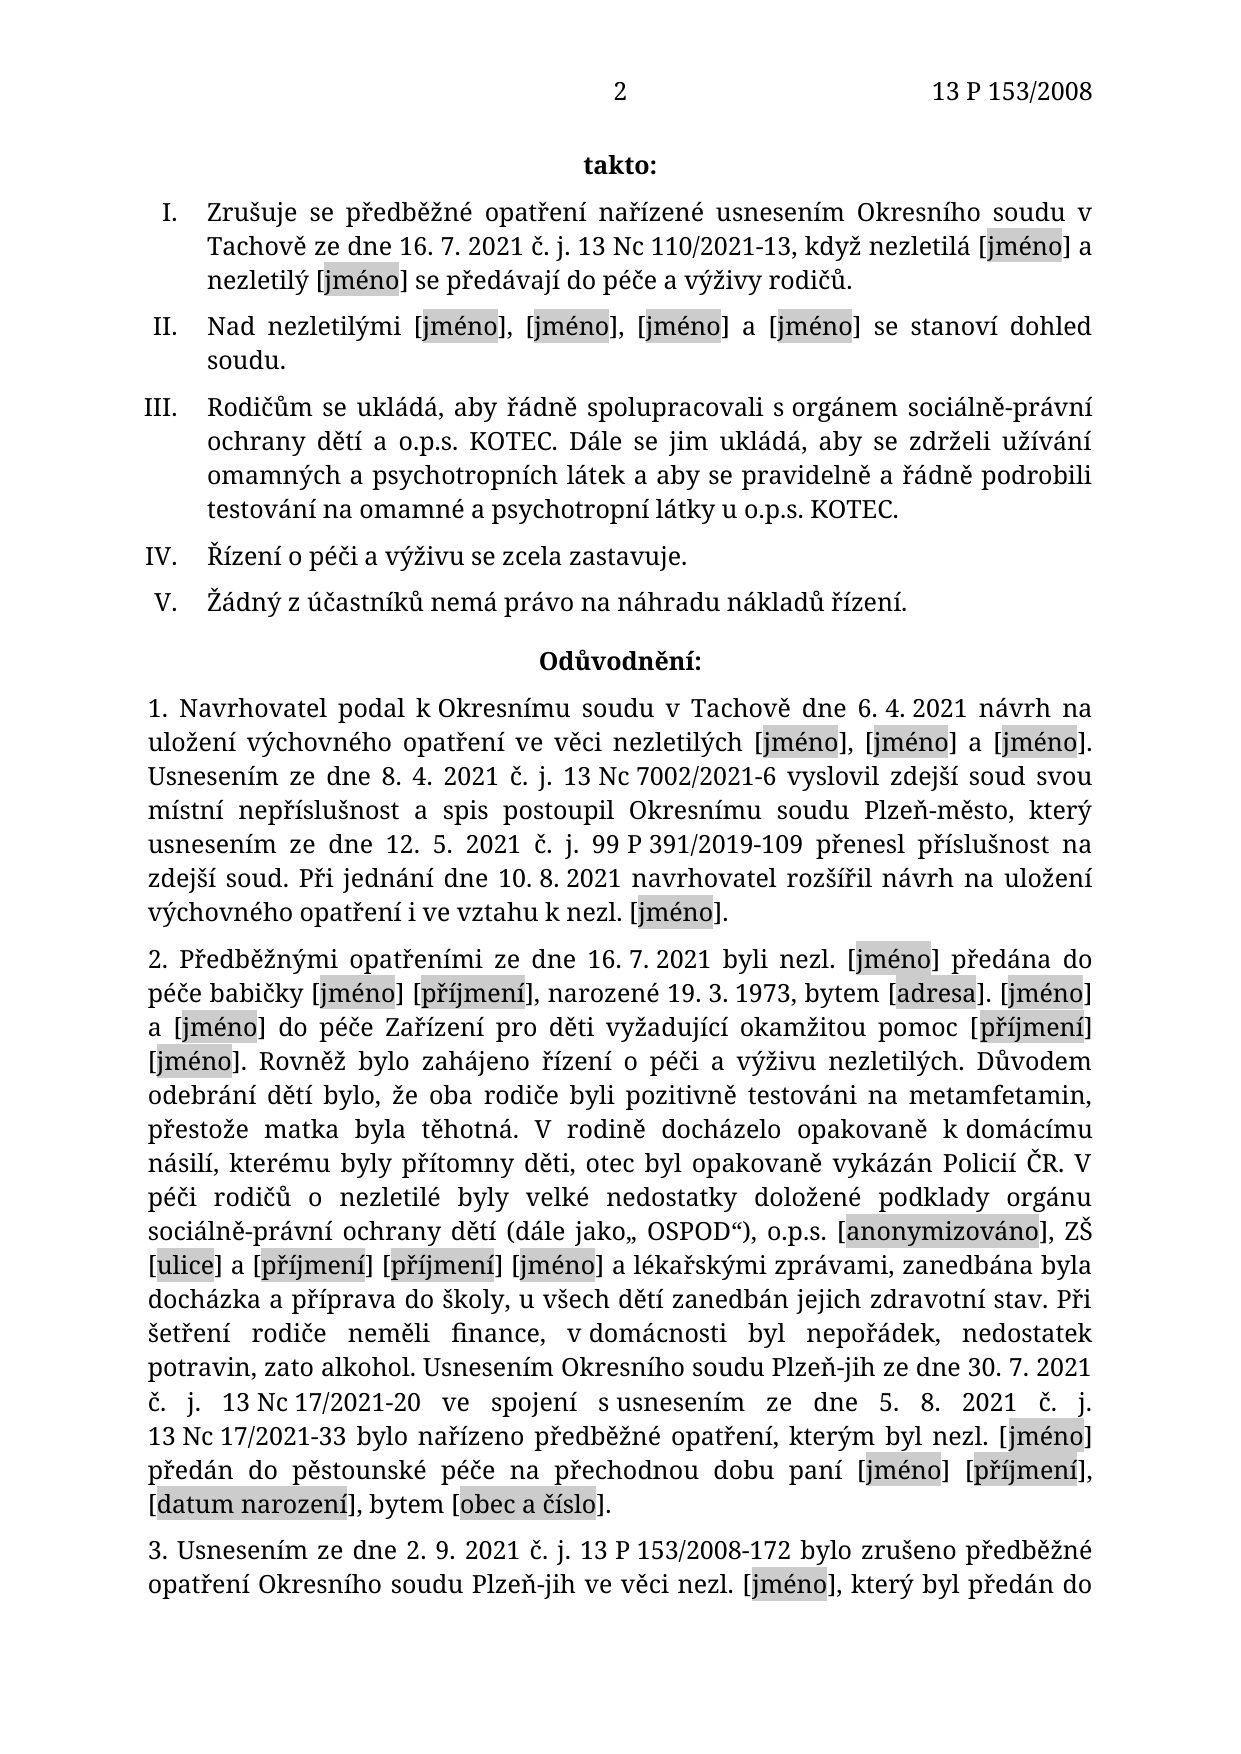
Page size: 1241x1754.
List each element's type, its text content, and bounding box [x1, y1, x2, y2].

text Rodičům se ukládá, aby řádně spolupracovali s orgánem sociálně-právní ochrany dětí a o.p.s. KOTEC. Dále se jim ukládá, aby se zdrželi užívání omamných a psychotropních látek a aby se pravidelně a řádně podrobili testování na omamné a psychotropní látky u o.p.s. KOTEC. [177, 389, 1093, 526]
text Odůvodnění: [148, 644, 1093, 678]
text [148, 1533, 1093, 1601]
text Nad nezletilými [jméno], [jméno], [jméno] a [jméno] se stanoví dohled soudu. [177, 309, 1093, 377]
text 2. Předběžnými opatřeními ze dne 16. 7. 2021 byli nezl. [jméno] předána do péče babičky [jméno] [příjmení], narozené 19. 3. 1973, bytem [adresa]. [jméno] a [jméno] do péče Zařízení pro děti vyžadující okamžitou pomoc [příjmení] [jméno]. Rovněž bylo zahájeno řízení o péči a výživu nezletilých. Důvodem odebrání dětí bylo, že oba rodiče byli pozitivně testováni na metamfetamin, přestože matka byla těhotná. V rodině docházelo opakovaně k domácímu násilí, kterému byly přítomny děti, otec byl opakovaně vykázán Policií ČR. V péči rodičů o nezletilé byly velké nedostatky doložené podklady orgánu sociálně-právní ochrany dětí (dále jako„ OSPOD“), o.p.s. [anonymizováno], ZŠ [ulice] a [příjmení] [příjmení] [jméno] a lékařskými zprávami, zanedbána byla docházka a příprava do školy, u všech dětí zanedbán jejich zdravotní stav. Při šetření rodiče neměli finance, v domácnosti byl nepořádek, nedostatek potravin, zato alkohol. Usnesením Okresního soudu Plzeň-jih ze dne 30. 7. 2021 č. j. 13 Nc 17/2021-20 ve spojení s usnesením ze dne 5. 8. 2021 č. j. 13 Nc 17/2021-33 bylo nařízeno předběžné opatření, kterým byl nezl. [jméno] předán do pěstounské péče na přechodnou dobu paní [jméno] [příjmení], [datum narození], bytem [obec a číslo]. [148, 941, 1093, 1520]
text 1. Navrhovatel podal k Okresnímu soudu v Tachově dne 6. 4. 2021 návrh na uložení výchovného opatření ve věci nezletilých [jméno], [jméno] a [jméno]. Usnesením ze dne 8. 4. 2021 č. j. 13 Nc 7002/2021-6 vyslovil zdejší soud svou místní nepříslušnost a spis postoupil Okresnímu soudu Plzeň-město, který usnesením ze dne 12. 5. 2021 č. j. 99 P 391/2019-109 přenesl příslušnost na zdejší soud. Při jednání dne 10. 8. 2021 navrhovatel rozšířil návrh na uložení výchovného opatření i ve vztahu k nezl. [jméno]. [148, 690, 1093, 929]
text Řízení o péči a výživu se zcela zastavuje. [177, 538, 1093, 572]
text Zrušuje se předběžné opatření nařízené usnesením Okresního soudu v Tachově ze dne 16. 7. 2021 č. j. 13 Nc 110/2021-13, když nezletilá [jméno] a nezletilý [jméno] se předávají do péče a výživy rodičů. [177, 194, 1093, 296]
text takto: [148, 148, 1093, 182]
text Žádný z účastníků nemá právo na náhradu nákladů řízení. [177, 585, 1093, 619]
